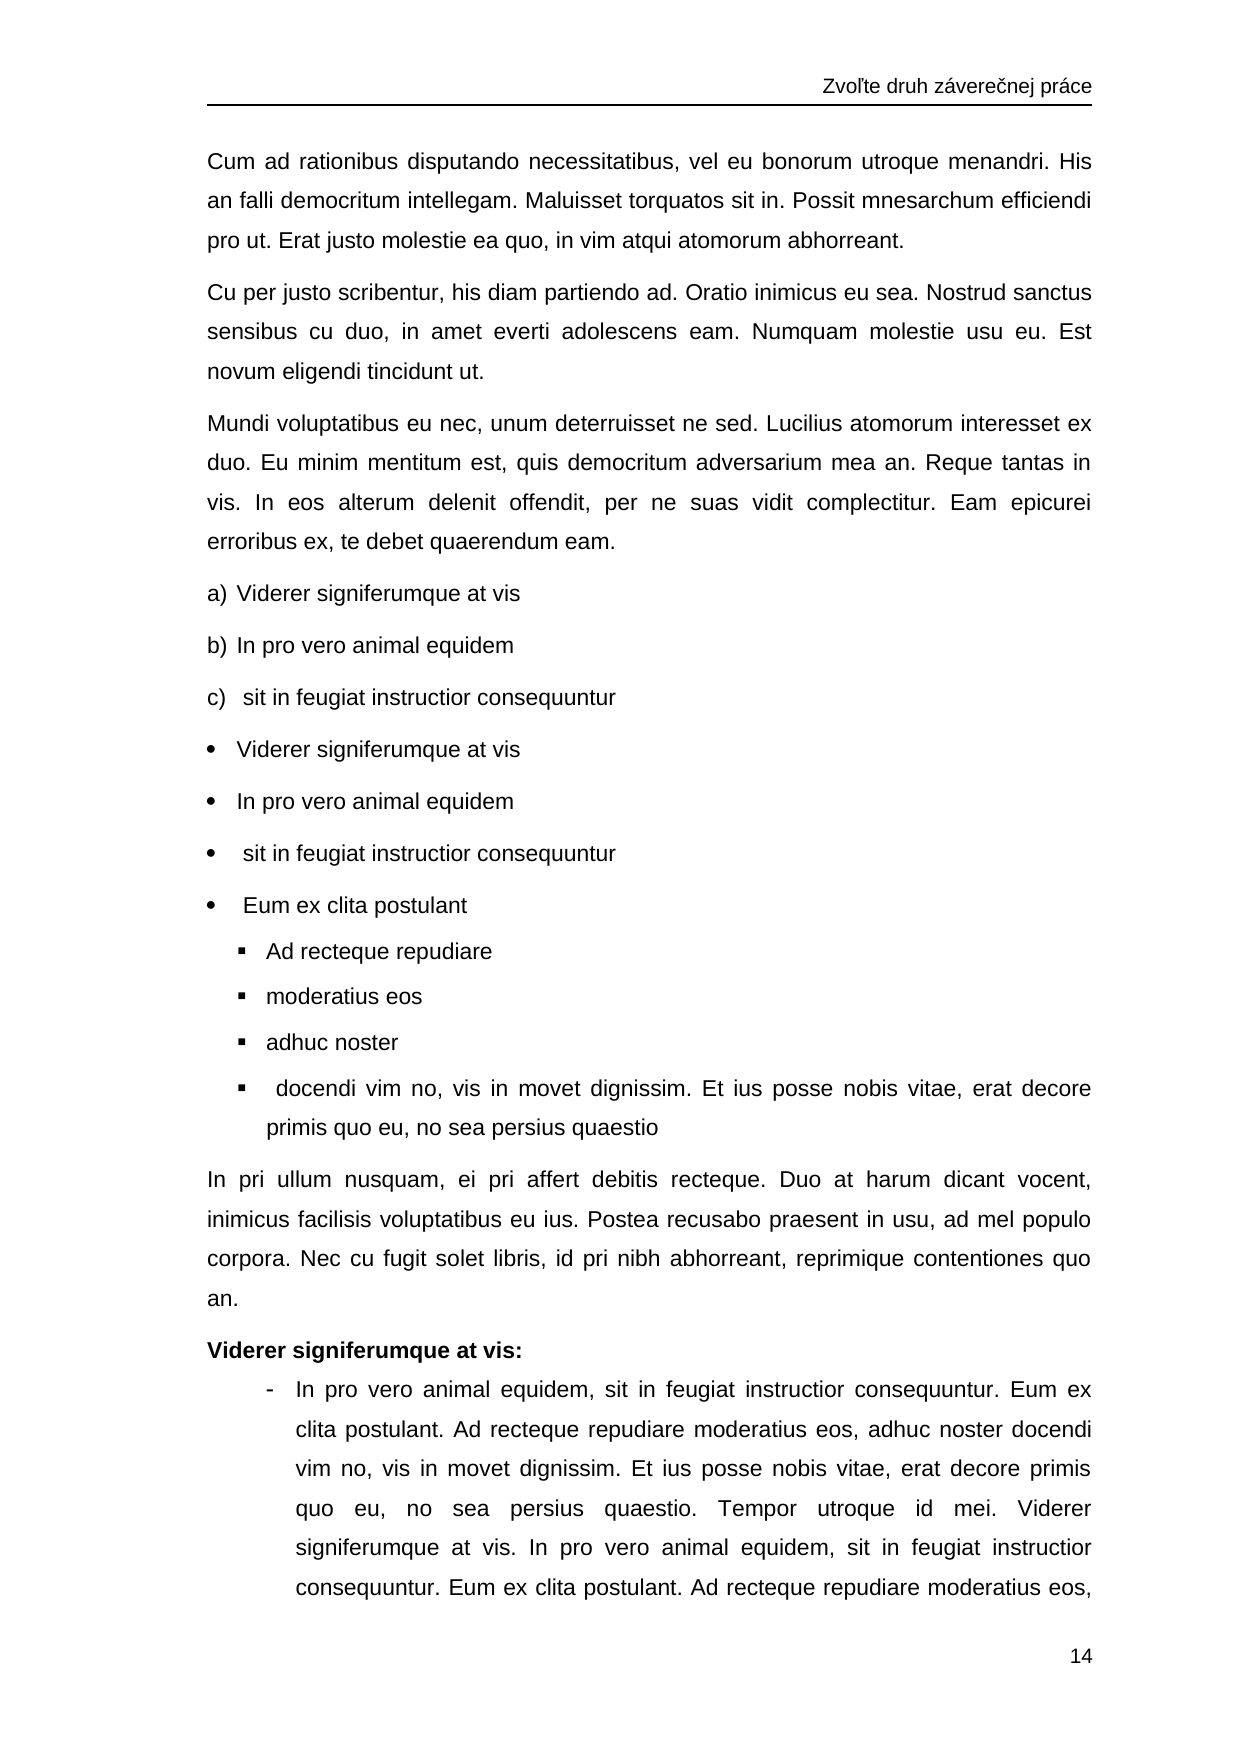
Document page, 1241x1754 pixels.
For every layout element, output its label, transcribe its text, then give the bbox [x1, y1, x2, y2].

list In pro vero animal equidem [207, 632, 1092, 658]
list Viderer signiferumque at vis [207, 580, 1092, 606]
text Cu per justo scribentur, his diam partiendo ad. Oratio inimicus eu sea. Nostrud sanctus sensibus cu duo, in amet everti adolescens eam. Numquam molestie usu eu. Est novum eligendi tincidunt ut. [207, 279, 1092, 384]
text In pri ullum nusquam, ei pri affert debitis recteque. Duo at harum dicant vocent, inimicus facilisis voluptatibus eu ius. Postea recusabo praesent in usu, ad mel populo corpora. Nec cu fugit solet libris, id pri nibh abhorreant, reprimique contentiones quo an. [207, 1166, 1092, 1311]
text docendi vim no, vis in movet dignissim. Et ius posse nobis vitae, erat decore primis quo eu, no sea persius quaestio [236, 1075, 1092, 1141]
list sit in feugiat instructior consequuntur [207, 684, 1092, 710]
text adhuc noster [236, 1029, 1092, 1055]
text Cum ad rationibus disputando necessitatibus, vel eu bonorum utroque menandri. His an falli democritum intellegam. Maluisset torquatos sit in. Possit mnesarchum efficiendi pro ut. Erat justo molestie ea quo, in vim atqui atomorum abhorreant. [207, 148, 1092, 253]
text Mundi voluptatibus eu nec, unum deterruisset ne sed. Lucilius atomorum interesset ex duo. Eu minim mentitum est, quis democritum adversarium mea an. Reque tantas in vis. In eos alterum delenit offendit, per ne suas vidit complectitur. Eam epicurei erroribus ex, te debet quaerendum eam. [207, 409, 1092, 554]
text Eum ex clita postulant [207, 892, 1092, 918]
text moderatius eos [236, 983, 1092, 1010]
text In pro vero animal equidem [207, 788, 1092, 814]
text sit in feugiat instructior consequuntur [207, 840, 1092, 866]
text Viderer signiferumque at vis: [207, 1337, 1092, 1363]
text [266, 1376, 1092, 1600]
text Ad recteque repudiare [236, 938, 1092, 964]
text Viderer signiferumque at vis [207, 736, 1092, 762]
